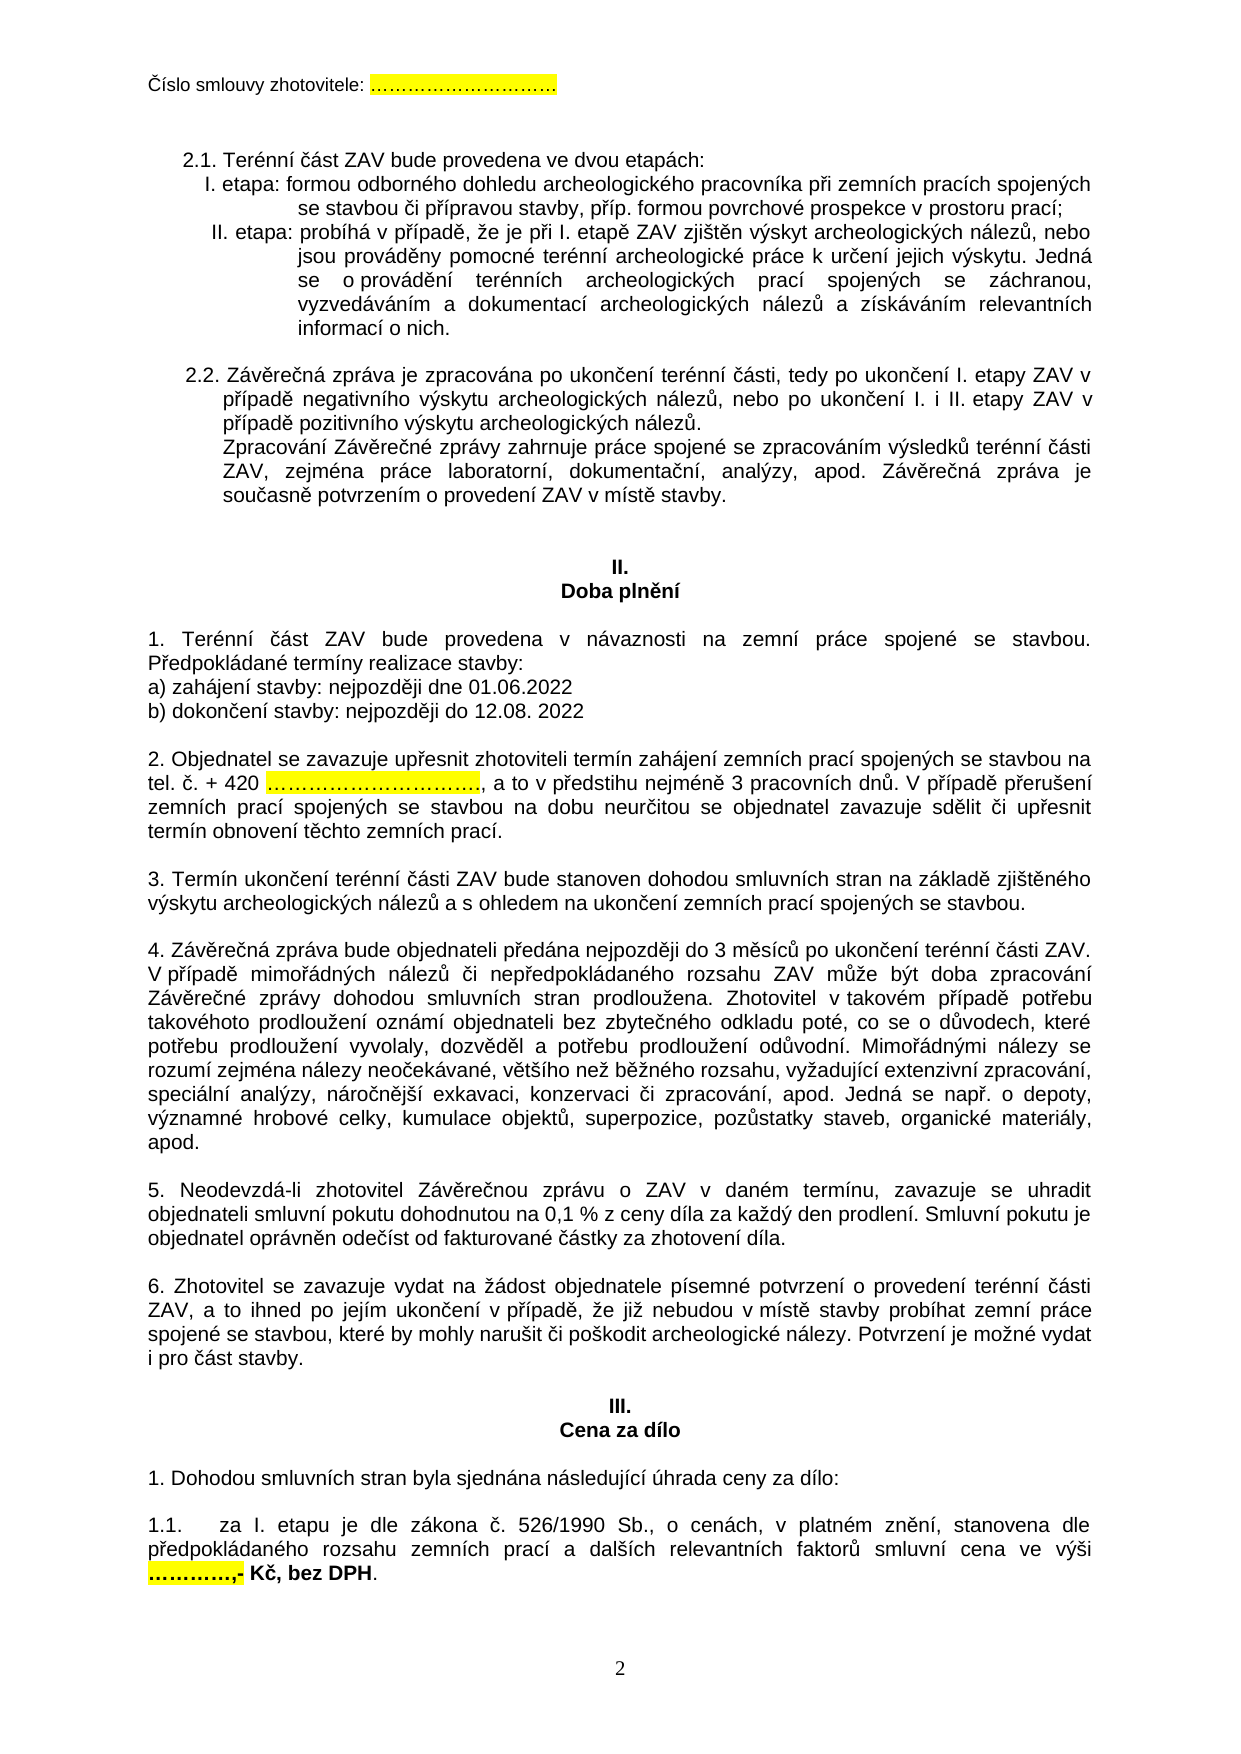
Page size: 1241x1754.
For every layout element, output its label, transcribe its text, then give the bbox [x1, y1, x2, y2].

subtitle Cena za dílo [148, 1417, 1093, 1441]
text II. etapa: probíhá v případě, že je při I. etapě ZAV zjištěn výskyt archeologických nálezů, nebo jsou prováděny pomocné terénní archeologické práce k určení jejich výskytu. Jedná se o provádění terénních archeologických prací spojených se záchranou, vyzvedáváním a dokumentací archeologických nálezů a získáváním relevantních informací o nich. [73, 219, 1093, 339]
text a) zahájení stavby: nejpozději dne 01.06.2022 [148, 675, 1093, 699]
text 1. Dohodou smluvních stran byla sjednána následující úhrada ceny za dílo: [148, 1465, 1093, 1489]
text Doba plnění [148, 579, 1093, 603]
text 2.2. Závěrečná zpráva je zpracována po ukončení terénní části, tedy po ukončení I. etapy ZAV v případě negativního výskytu archeologických nálezů, nebo po ukončení I. i II. etapy ZAV v případě pozitivního výskytu archeologických nálezů. [185, 363, 1093, 435]
text 5. Neodevzdá-li zhotovitel Závěrečnou zprávu o ZAV v daném termínu, zavazuje se uhradit objednateli smluvní pokutu dohodnutou na 0,1 % z ceny díla za každý den prodlení. Smluvní pokutu je objednatel oprávněn odečíst od fakturované částky za zhotovení díla. [148, 1178, 1093, 1250]
text b) dokončení stavby: nejpozději do 12.08. 2022 [148, 699, 1093, 723]
text 1.1. za I. etapu je dle zákona č. 526/1990 Sb., o cenách, v platném znění, stanovena dle předpokládaného rozsahu zemních prací a dalších relevantních faktorů smluvní cena ve výši …………,- Kč, bez DPH. [148, 1513, 1093, 1585]
text 2.1. Terénní část ZAV bude provedena ve dvou etapách: [148, 148, 1093, 172]
text II. [148, 555, 1093, 579]
text 1. Terénní část ZAV bude provedena v návaznosti na zemní práce spojené se stavbou. Předpokládané termíny realizace stavby: [148, 627, 1093, 675]
text 3. Termín ukončení terénní části ZAV bude stanoven dohodou smluvních stran na základě zjištěného výskytu archeologických nálezů a s ohledem na ukončení zemních prací spojených se stavbou. [148, 866, 1093, 914]
text Zpracování Závěrečné zprávy zahrnuje práce spojené se zpracováním výsledků terénní části ZAV, zejména práce laboratorní, dokumentační, analýzy, apod. Závěrečná zpráva je současně potvrzením o provedení ZAV v místě stavby. [185, 435, 1093, 507]
text 2. Objednatel se zavazuje upřesnit zhotoviteli termín zahájení zemních prací spojených se stavbou na tel. č. + 420 …………………………., a to v předstihu nejméně 3 pracovních dnů. V případě přerušení zemních prací spojených se stavbou na dobu neurčitou se objednatel zavazuje sdělit či upřesnit termín obnovení těchto zemních prací. [148, 747, 1093, 842]
text 4. Závěrečná zpráva bude objednateli předána nejpozději do 3 měsíců po ukončení terénní části ZAV. V případě mimořádných nálezů či nepředpokládaného rozsahu ZAV může být doba zpracování Závěrečné zprávy dohodou smluvních stran prodloužena. Zhotovitel v takovém případě potřebu takovéhoto prodloužení oznámí objednateli bez zbytečného odkladu poté, co se o důvodech, které potřebu prodloužení vyvolaly, dozvěděl a potřebu prodloužení odůvodní. Mimořádnými nálezy se rozumí zejména nálezy neočekávané, většího než běžného rozsahu, vyžadující extenzivní zpracování, speciální analýzy, náročnější exkavaci, konzervaci či zpracování, apod. Jedná se např. o depoty, významné hrobové celky, kumulace objektů, superpozice, pozůstatky staveb, organické materiály, apod. [148, 938, 1093, 1154]
text 6. Zhotovitel se zavazuje vydat na žádost objednatele písemné potvrzení o provedení terénní části ZAV, a to ihned po jejím ukončení v případě, že již nebudou v místě stavby probíhat zemní práce spojené se stavbou, které by mohly narušit či poškodit archeologické nálezy. Potvrzení je možné vydat i pro část stavby. [148, 1274, 1093, 1369]
subtitle III. [148, 1393, 1093, 1417]
text I. etapa: formou odborného dohledu archeologického pracovníka při zemních pracích spojených se stavbou či přípravou stavby, příp. formou povrchové prospekce v prostoru prací; [73, 172, 1093, 219]
